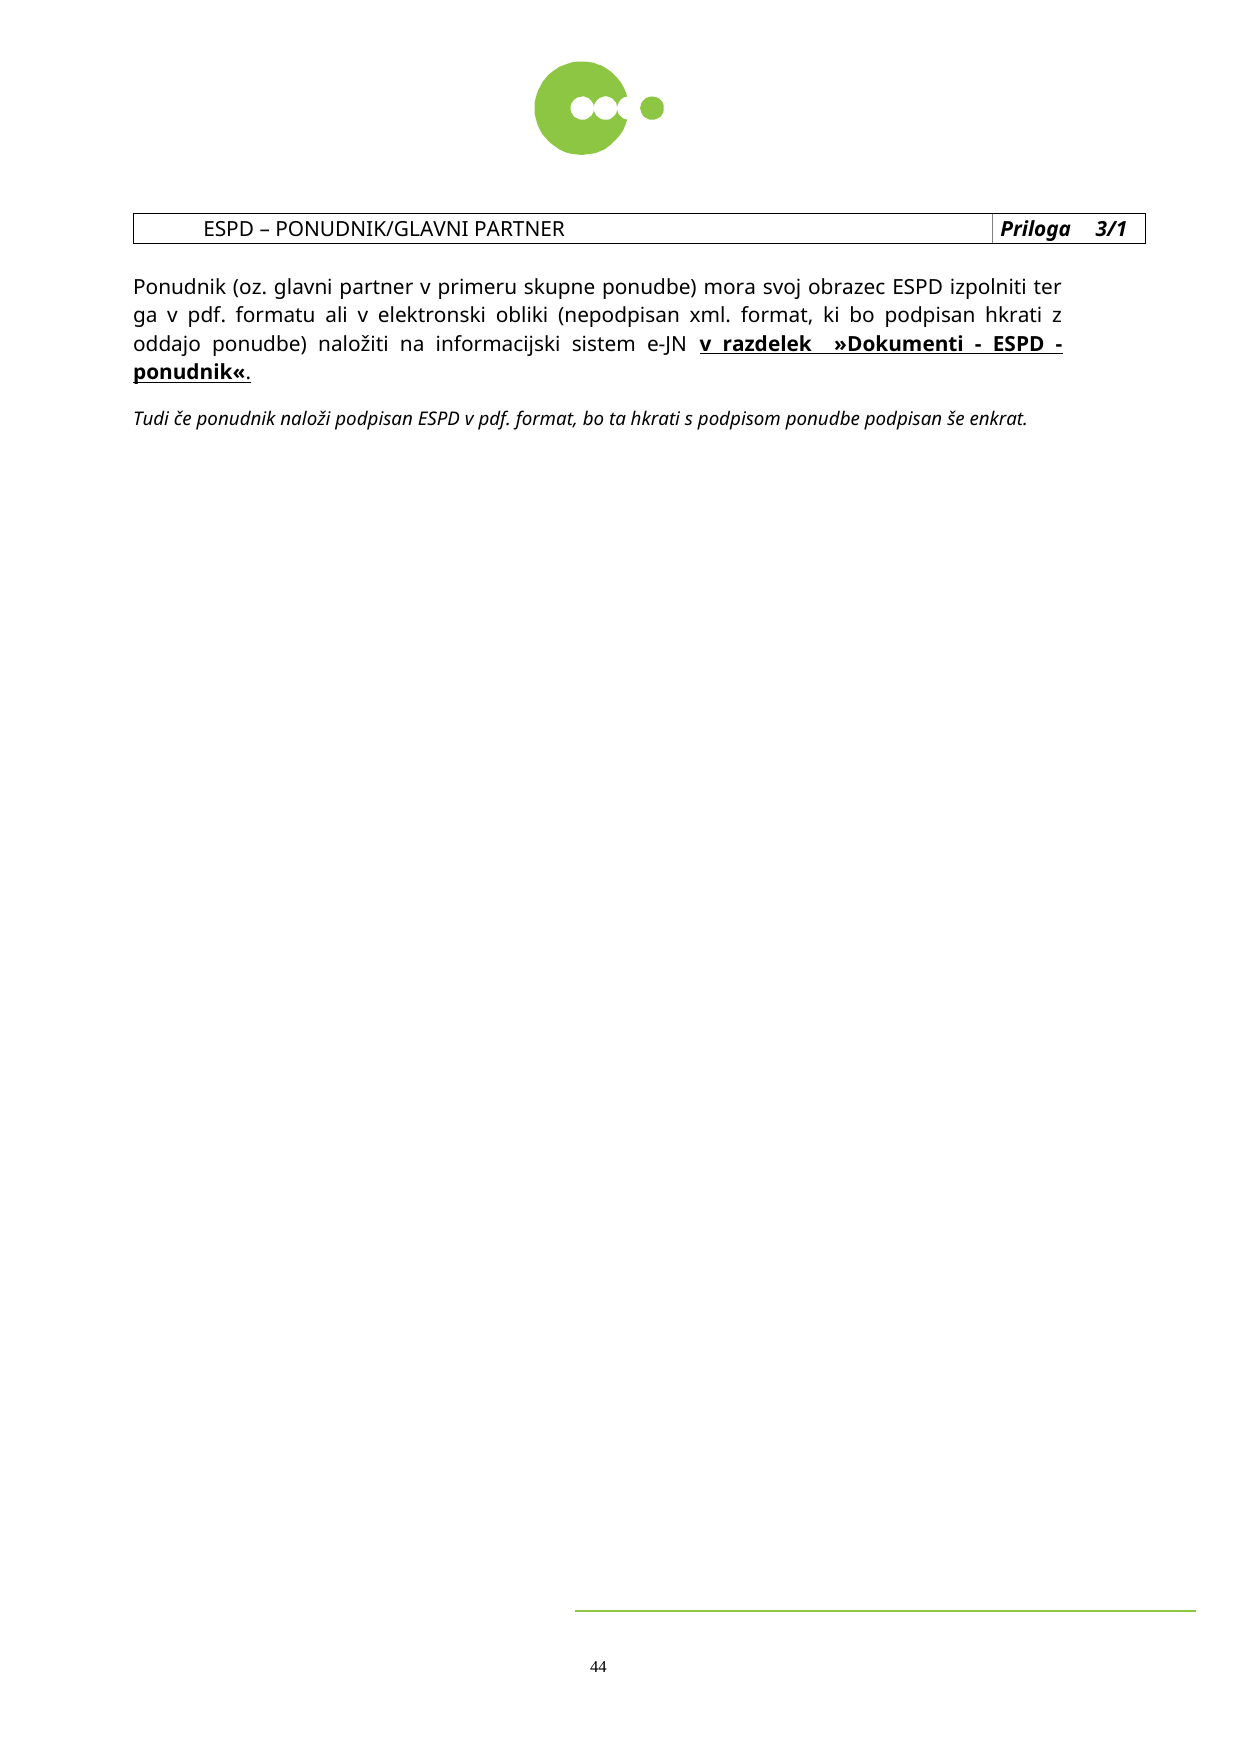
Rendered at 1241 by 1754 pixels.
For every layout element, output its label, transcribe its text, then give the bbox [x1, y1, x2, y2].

table_header Priloga [993, 214, 1088, 243]
table_header [134, 214, 196, 243]
text Tudi če ponudnik naloži podpisan ESPD v pdf. format, bo ta hkrati s podpisom ponudbe podpisan še enkrat. [133, 406, 1063, 431]
table_header ESPD – PONUDNIK/GLAVNI PARTNER [196, 214, 992, 243]
text Ponudnik (oz. glavni partner v primeru skupne ponudbe) mora svoj obrazec ESPD izpolniti ter ga v pdf. formatu ali v elektronski obliki (nepodpisan xml. format, ki bo podpisan hkrati z oddajo ponudbe) naložiti na informacijski sistem e-JN v razdelek »Dokumenti - ESPD - ponudnik«. [133, 272, 1063, 386]
table_header 3/1 [1088, 214, 1145, 243]
